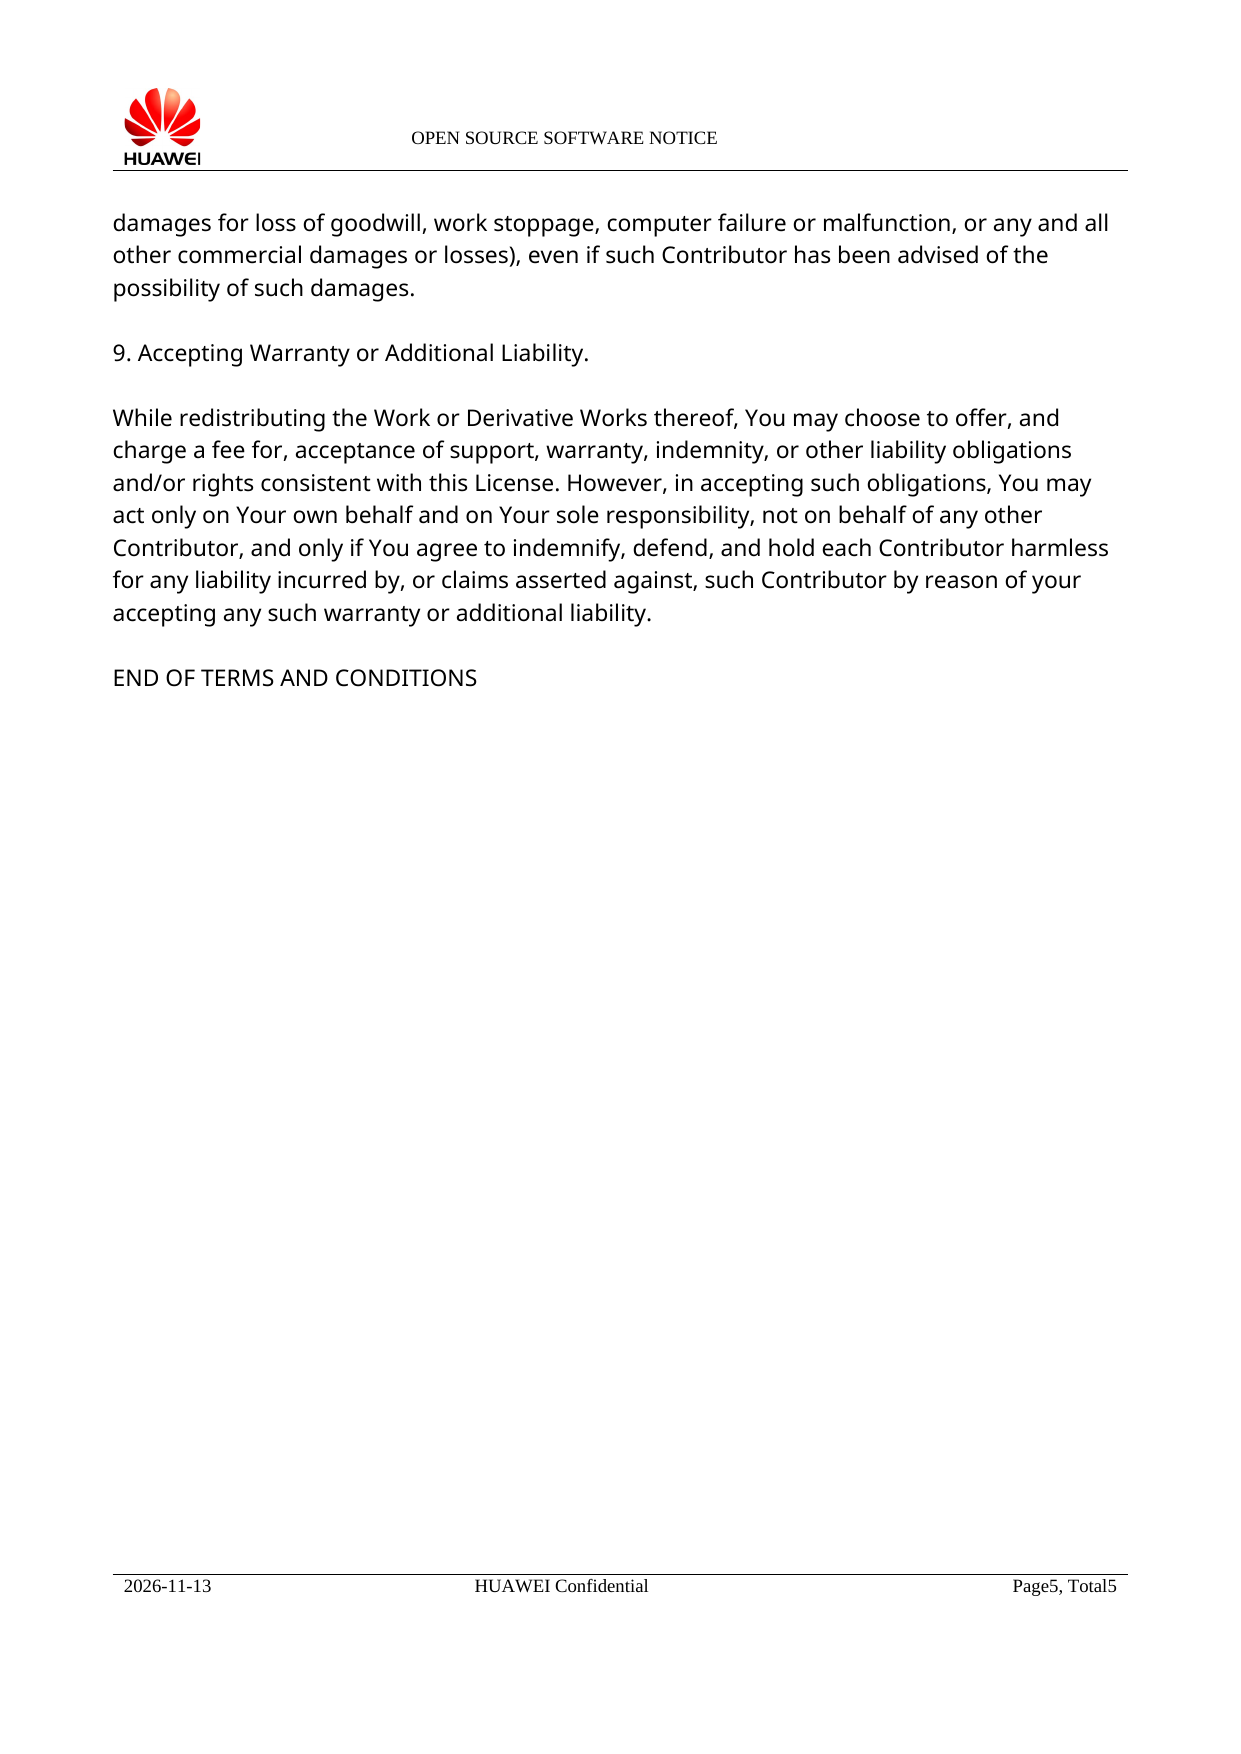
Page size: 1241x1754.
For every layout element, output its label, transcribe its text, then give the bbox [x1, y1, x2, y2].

text END OF TERMS AND CONDITIONS [112, 661, 1128, 694]
picture [124, 88, 201, 165]
text 9. Accepting Warranty or Additional Liability. [112, 336, 1128, 369]
text While redistributing the Work or Derivative Works thereof, You may choose to offer, and charge a fee for, acceptance of support, warranty, indemnity, or other liability obligations and/or rights consistent with this License. However, in accepting such obligations, You may act only on Your own behalf and on Your sole responsibility, not on behalf of any other Contributor, and only if You agree to indemnify, defend, and hold each Contributor harmless for any liability incurred by, or claims asserted against, such Contributor by reason of your accepting any such warranty or additional liability. [112, 401, 1128, 629]
